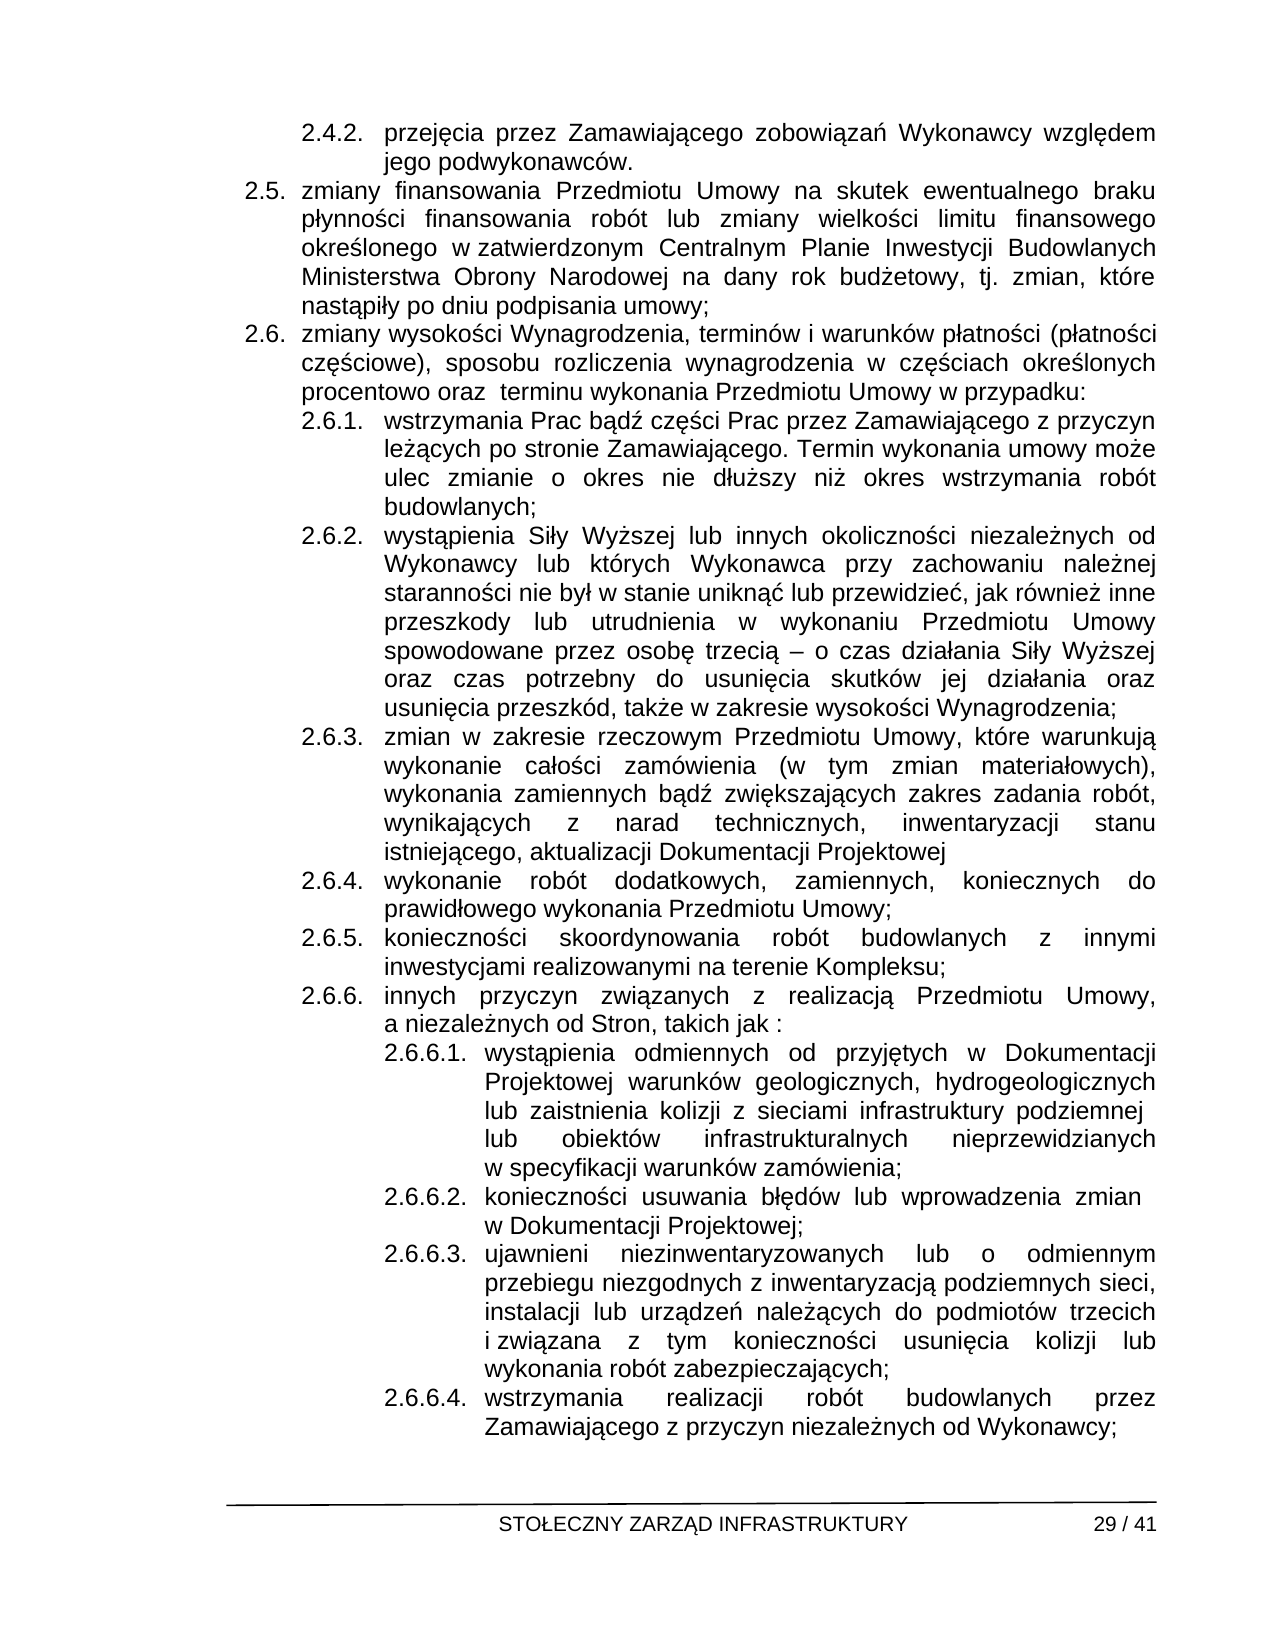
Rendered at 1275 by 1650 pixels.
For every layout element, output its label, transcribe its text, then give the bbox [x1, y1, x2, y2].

list innych przyczyn związanych z realizacją Przedmiotu Umowy, a niezależnych od Stron, takich jak : [301, 981, 1157, 1038]
list zmiany wysokości Wynagrodzenia, terminów i warunków płatności (płatności częściowe), sposobu rozliczenia wynagrodzenia w częściach określonych procentowo oraz terminu wykonania Przedmiotu Umowy w przypadku: [244, 319, 1157, 406]
list wystąpienia Siły Wyższej lub innych okoliczności niezależnych od Wykonawcy lub których Wykonawca przy zachowaniu należnej staranności nie był w stanie uniknąć lub przewidzieć, jak również inne przeszkody lub utrudnienia w wykonaniu Przedmiotu Umowy spowodowane przez osobę trzecią – o czas działania Siły Wyższej oraz czas potrzebny do usunięcia skutków jej działania oraz usunięcia przeszkód, także w zakresie wysokości Wynagrodzenia; [301, 521, 1157, 722]
list przejęcia przez Zamawiającego zobowiązań Wykonawcy względem jego podwykonawców. [301, 118, 1157, 176]
list konieczności usuwania błędów lub wprowadzenia zmian w Dokumentacji Projektowej; [384, 1182, 1157, 1239]
list zmian w zakresie rzeczowym Przedmiotu Umowy, które warunkują wykonanie całości zamówienia (w tym zmian materiałowych), wykonania zamiennych bądź zwiększających zakres zadania robót, wynikających z narad technicznych, inwentaryzacji stanu istniejącego, aktualizacji Dokumentacji Projektowej [301, 722, 1157, 866]
list wykonanie robót dodatkowych, zamiennych, koniecznych do prawidłowego wykonania Przedmiotu Umowy; [301, 866, 1157, 923]
list wstrzymania realizacji robót budowlanych przez Zamawiającego z przyczyn niezależnych od Wykonawcy; [384, 1383, 1157, 1441]
list wystąpienia odmiennych od przyjętych w Dokumentacji Projektowej warunków geologicznych, hydrogeologicznych lub zaistnienia kolizji z sieciami infrastruktury podziemnej lub obiektów infrastrukturalnych nieprzewidzianych w specyfikacji warunków zamówienia; [384, 1038, 1157, 1182]
list zmiany finansowania Przedmiotu Umowy na skutek ewentualnego braku płynności finansowania robót lub zmiany wielkości limitu finansowego określonego w zatwierdzonym Centralnym Planie Inwestycji Budowlanych Ministerstwa Obrony Narodowej na dany rok budżetowy, tj. zmian, które nastąpiły po dniu podpisania umowy; [244, 176, 1157, 319]
list wstrzymania Prac bądź części Prac przez Zamawiającego z przyczyn leżących po stronie Zamawiającego. Termin wykonania umowy może ulec zmianie o okres nie dłuższy niż okres wstrzymania robót budowlanych; [301, 406, 1157, 521]
list ujawnieni niezinwentaryzowanych lub o odmiennym przebiegu niezgodnych z inwentaryzacją podziemnych sieci, instalacji lub urządzeń należących do podmiotów trzecich i związana z tym konieczności usunięcia kolizji lub wykonania robót zabezpieczających; [384, 1239, 1157, 1383]
list konieczności skoordynowania robót budowlanych z innymi inwestycjami realizowanymi na terenie Kompleksu; [301, 923, 1157, 981]
